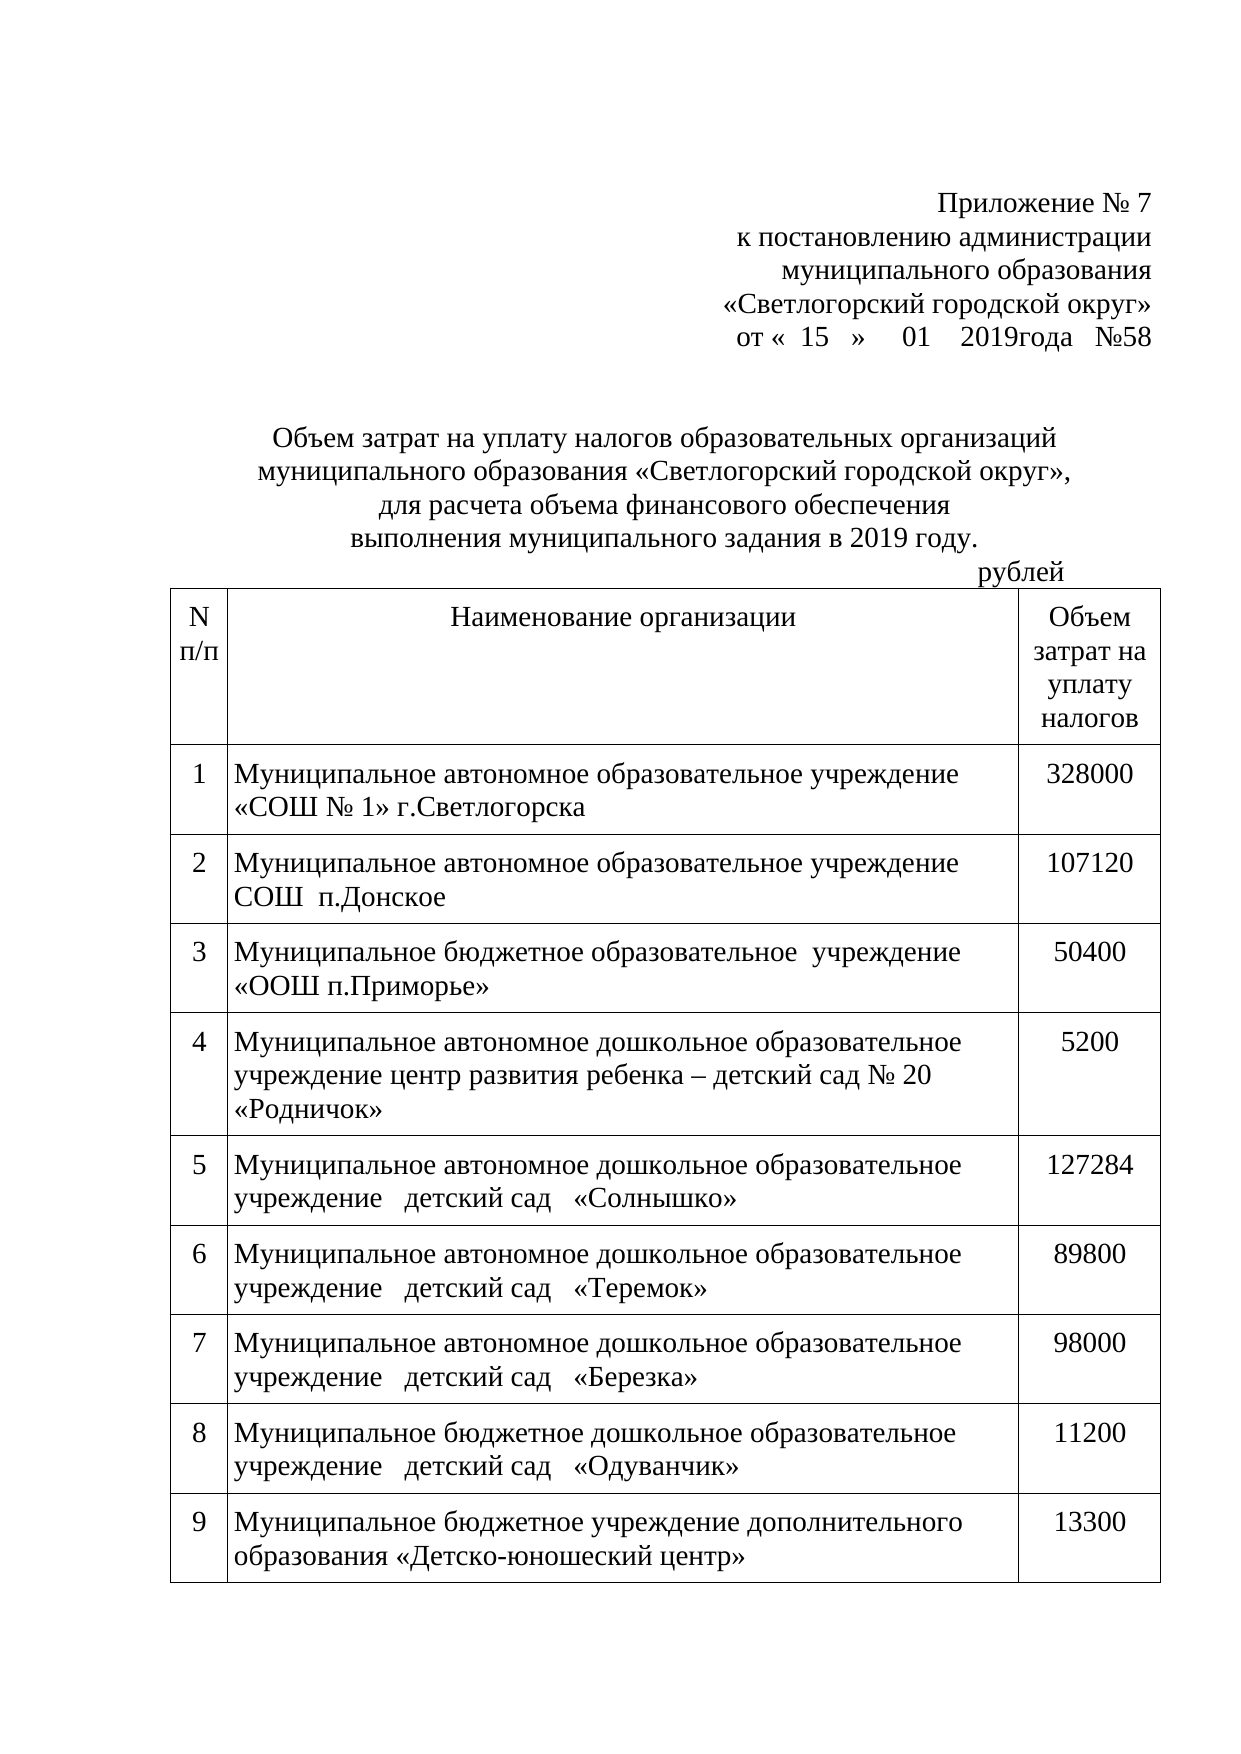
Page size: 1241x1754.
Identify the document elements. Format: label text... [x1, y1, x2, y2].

table_cell 107120 [1019, 835, 1160, 923]
table_cell Муниципальное автономное образовательное учреждение СОШ п.Донское [228, 835, 1018, 923]
text рублей [177, 554, 1152, 588]
table_cell 1 [171, 745, 227, 833]
table_cell 13300 [1019, 1494, 1160, 1582]
text «Светлогорский городской округ» [472, 286, 1152, 319]
table_header Объем затрат на уплату налогов [1019, 589, 1160, 744]
text Приложение № 7 [177, 185, 1152, 219]
text муниципального образования [472, 252, 1152, 286]
table_cell Муниципальное бюджетное учреждение дополнительного образования «Детско-юношеский центр» [228, 1494, 1018, 1582]
table_cell Муниципальное автономное образовательное учреждение «СОШ № 1» г.Светлогорска [228, 745, 1018, 833]
text к постановлению администрации [472, 219, 1152, 252]
table_cell 8 [171, 1404, 227, 1493]
text выполнения муниципального задания в 2019 году. [177, 521, 1152, 554]
table_cell 98000 [1019, 1315, 1160, 1403]
table_cell Муниципальное бюджетное дошкольное образовательное учреждение детский сад «Одуванчик» [228, 1404, 1018, 1493]
table_cell 4 [171, 1013, 227, 1135]
table_cell 11200 [1019, 1404, 1160, 1493]
text Объем затрат на уплату налогов образовательных организаций муниципального образования «Светлогорский городской округ», [177, 420, 1152, 487]
table_cell 3 [171, 924, 227, 1012]
table_cell 2 [171, 835, 227, 923]
table_cell 89800 [1019, 1226, 1160, 1314]
table_cell 9 [171, 1494, 227, 1582]
table_cell 50400 [1019, 924, 1160, 1012]
table_cell Муниципальное автономное дошкольное образовательное учреждение центр развития ребенка – детский сад № 20 «Родничок» [228, 1013, 1018, 1135]
text для расчета объема финансового обеспечения [177, 487, 1152, 521]
table_cell 5 [171, 1136, 227, 1224]
table_cell 328000 [1019, 745, 1160, 833]
table_header Наименование организации [228, 589, 1018, 744]
table_cell Муниципальное автономное дошкольное образовательное учреждение детский сад «Теремок» [228, 1226, 1018, 1314]
table_cell Муниципальное автономное дошкольное образовательное учреждение детский сад «Солнышко» [228, 1136, 1018, 1224]
table_cell 127284 [1019, 1136, 1160, 1224]
table_header N п/п [171, 589, 227, 744]
table_cell 5200 [1019, 1013, 1160, 1135]
text от « 15 » 01 2019года №58 [472, 319, 1152, 353]
table_cell Муниципальное автономное дошкольное образовательное учреждение детский сад «Березка» [228, 1315, 1018, 1403]
table_cell 6 [171, 1226, 227, 1314]
table_cell Муниципальное бюджетное образовательное учреждение «ООШ п.Приморье» [228, 924, 1018, 1012]
table_cell 7 [171, 1315, 227, 1403]
